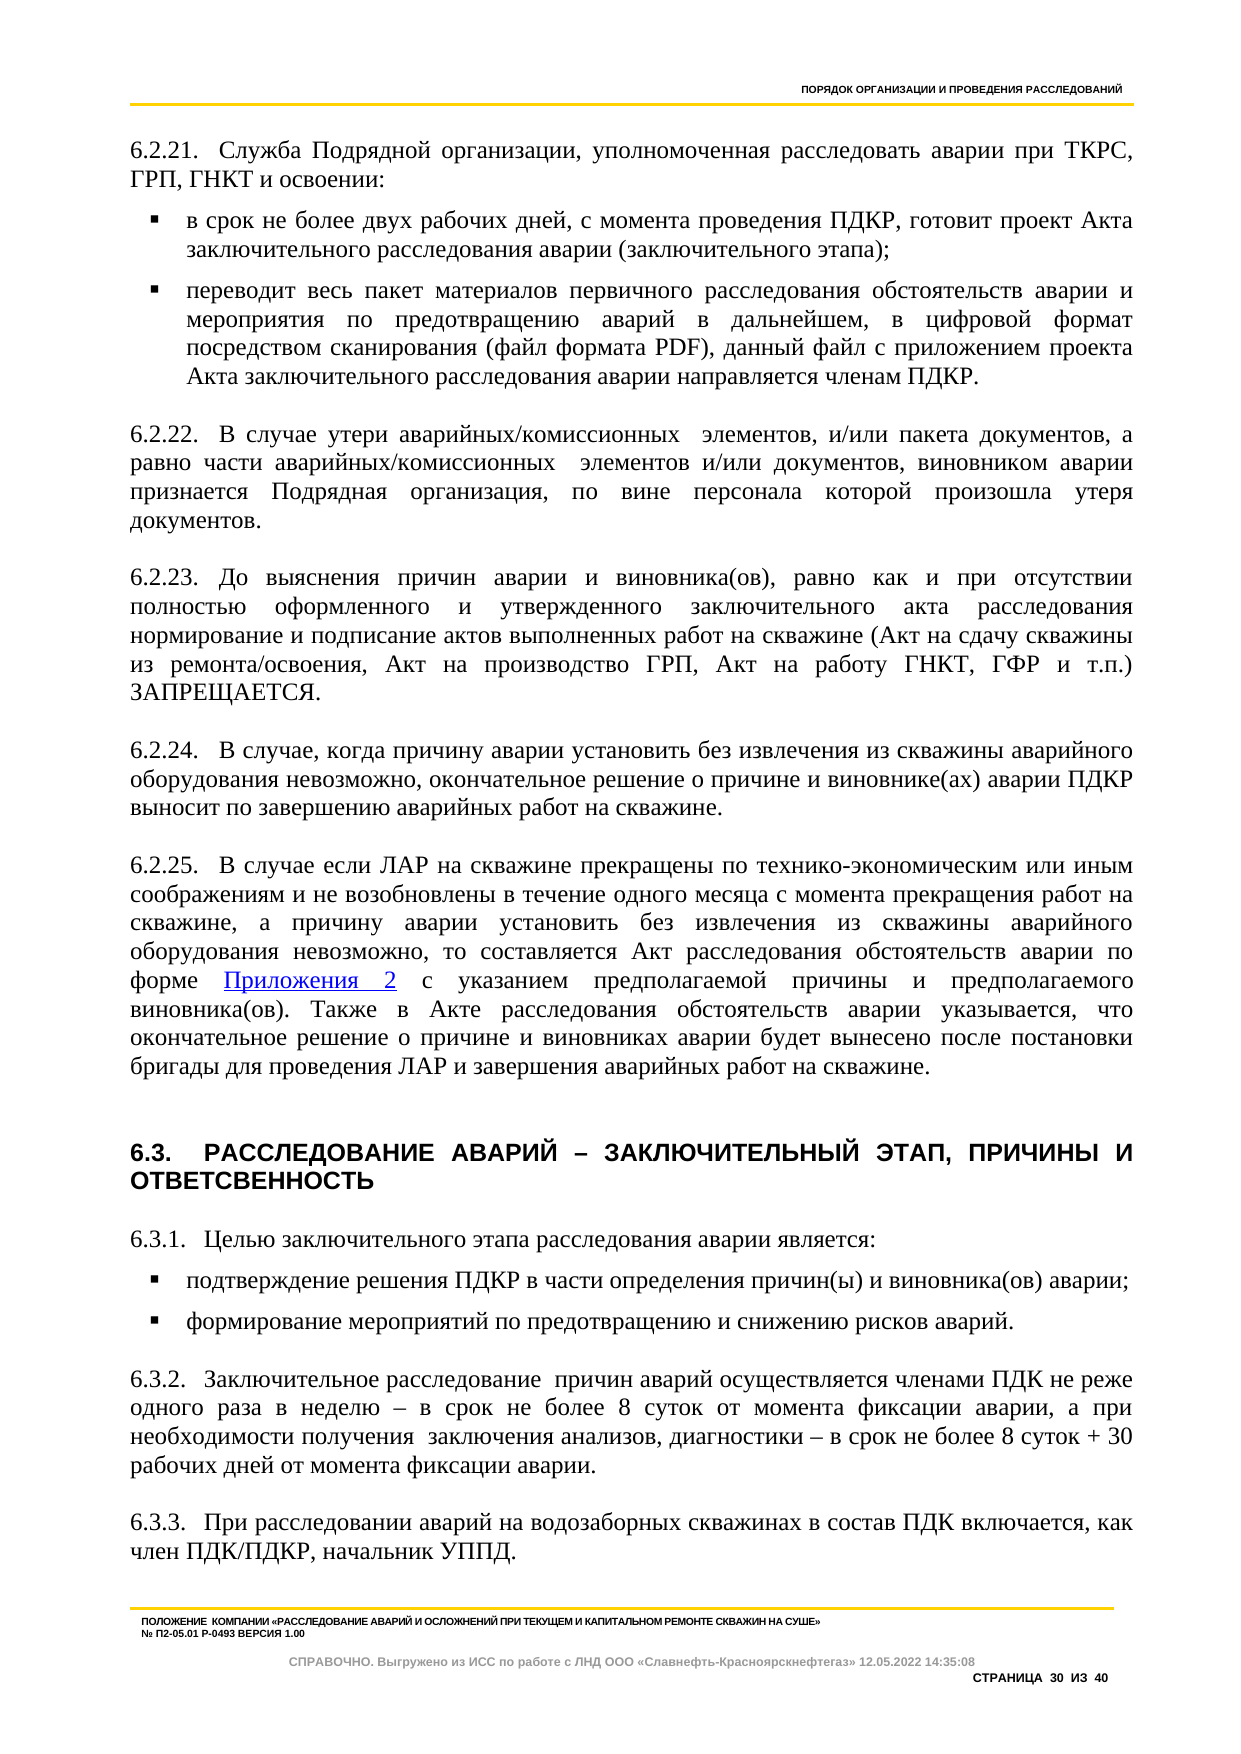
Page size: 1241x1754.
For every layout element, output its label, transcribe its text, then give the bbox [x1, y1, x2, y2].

list в срок не более двух рабочих дней, с момента проведения ПДКР, готовит проект Акта заключительного расследования аварии (заключительного этапа); [149, 205, 1134, 262]
list подтверждение решения ПДКР в части определения причин(ы) и виновника(ов) аварии; [149, 1265, 1134, 1294]
list Заключительное расследование причин аварий осуществляется членами ПДК не реже одного раза в неделю – в срок не более 8 суток от момента фиксации аварии, а при необходимости получения заключения анализов, диагностики – в срок не более 8 суток + 30 рабочих дней от момента фиксации аварии. [130, 1364, 1134, 1479]
list формирование мероприятий по предотвращению и снижению рисков аварий. [149, 1306, 1134, 1335]
list Служба Подрядной организации, уполномоченная расследовать аварии при ТКРС, ГРП, ГНКТ и освоении: [130, 135, 1134, 192]
list В случае если ЛАР на скважине прекращены по технико-экономическим или иным соображениям и не возобновлены в течение одного месяца с момента прекращения работ на скважине, а причину аварии установить без извлечения из скважины аварийного оборудования невозможно, то составляется Акт расследования обстоятельств аварии по форме Приложения 2 с указанием предполагаемой причины и предполагаемого виновника(ов). Также в Акте расследования обстоятельств аварии указывается, что окончательное решение о причине и виновниках аварии будет вынесено после постановки бригады для проведения ЛАР и завершения аварийных работ на скважине. [130, 850, 1134, 1080]
list переводит весь пакет материалов первичного расследования обстоятельств аварии и мероприятия по предотвращению аварий в дальнейшем, в цифровой формат посредством сканирования (файл формата PDF), данный файл с приложением проекта Акта заключительного расследования аварии направляется членам ПДКР. [149, 275, 1134, 390]
list В случае, когда причину аварии установить без извлечения из скважины аварийного оборудования невозможно, окончательное решение о причине и виновнике(ах) аварии ПДКР выносит по завершению аварийных работ на скважине. [130, 735, 1134, 821]
list В случае утери аварийных/комиссионных элементов, и/или пакета документов, а равно части аварийных/комиссионных элементов и/или документов, виновником аварии признается Подрядная организация, по вине персонала которой произошла утеря документов. [130, 419, 1134, 534]
list До выяснения причин аварии и виновника(ов), равно как и при отсутствии полностью оформленного и утвержденного заключительного акта расследования нормирование и подписание актов выполненных работ на скважине (Акт на сдачу скважины из ремонта/освоения, Акт на производство ГРП, Акт на работу ГНКТ, ГФР и т.п.) ЗАПРЕЩАЕТСЯ. [130, 562, 1134, 706]
subtitle РАССЛЕДОВАНИЕ АВАРИЙ – ЗАКЛЮЧИТЕЛЬНЫЙ ЭТАП, ПРИЧИНЫ И ОТВЕТСВЕННОСТЬ [130, 1137, 1134, 1195]
list Целью заключительного этапа расследования аварии является: [130, 1224, 1134, 1252]
list При расследовании аварий на водозаборных скважинах в состав ПДК включается, как член ПДК/ПДКР, начальник УППД. [130, 1507, 1134, 1565]
